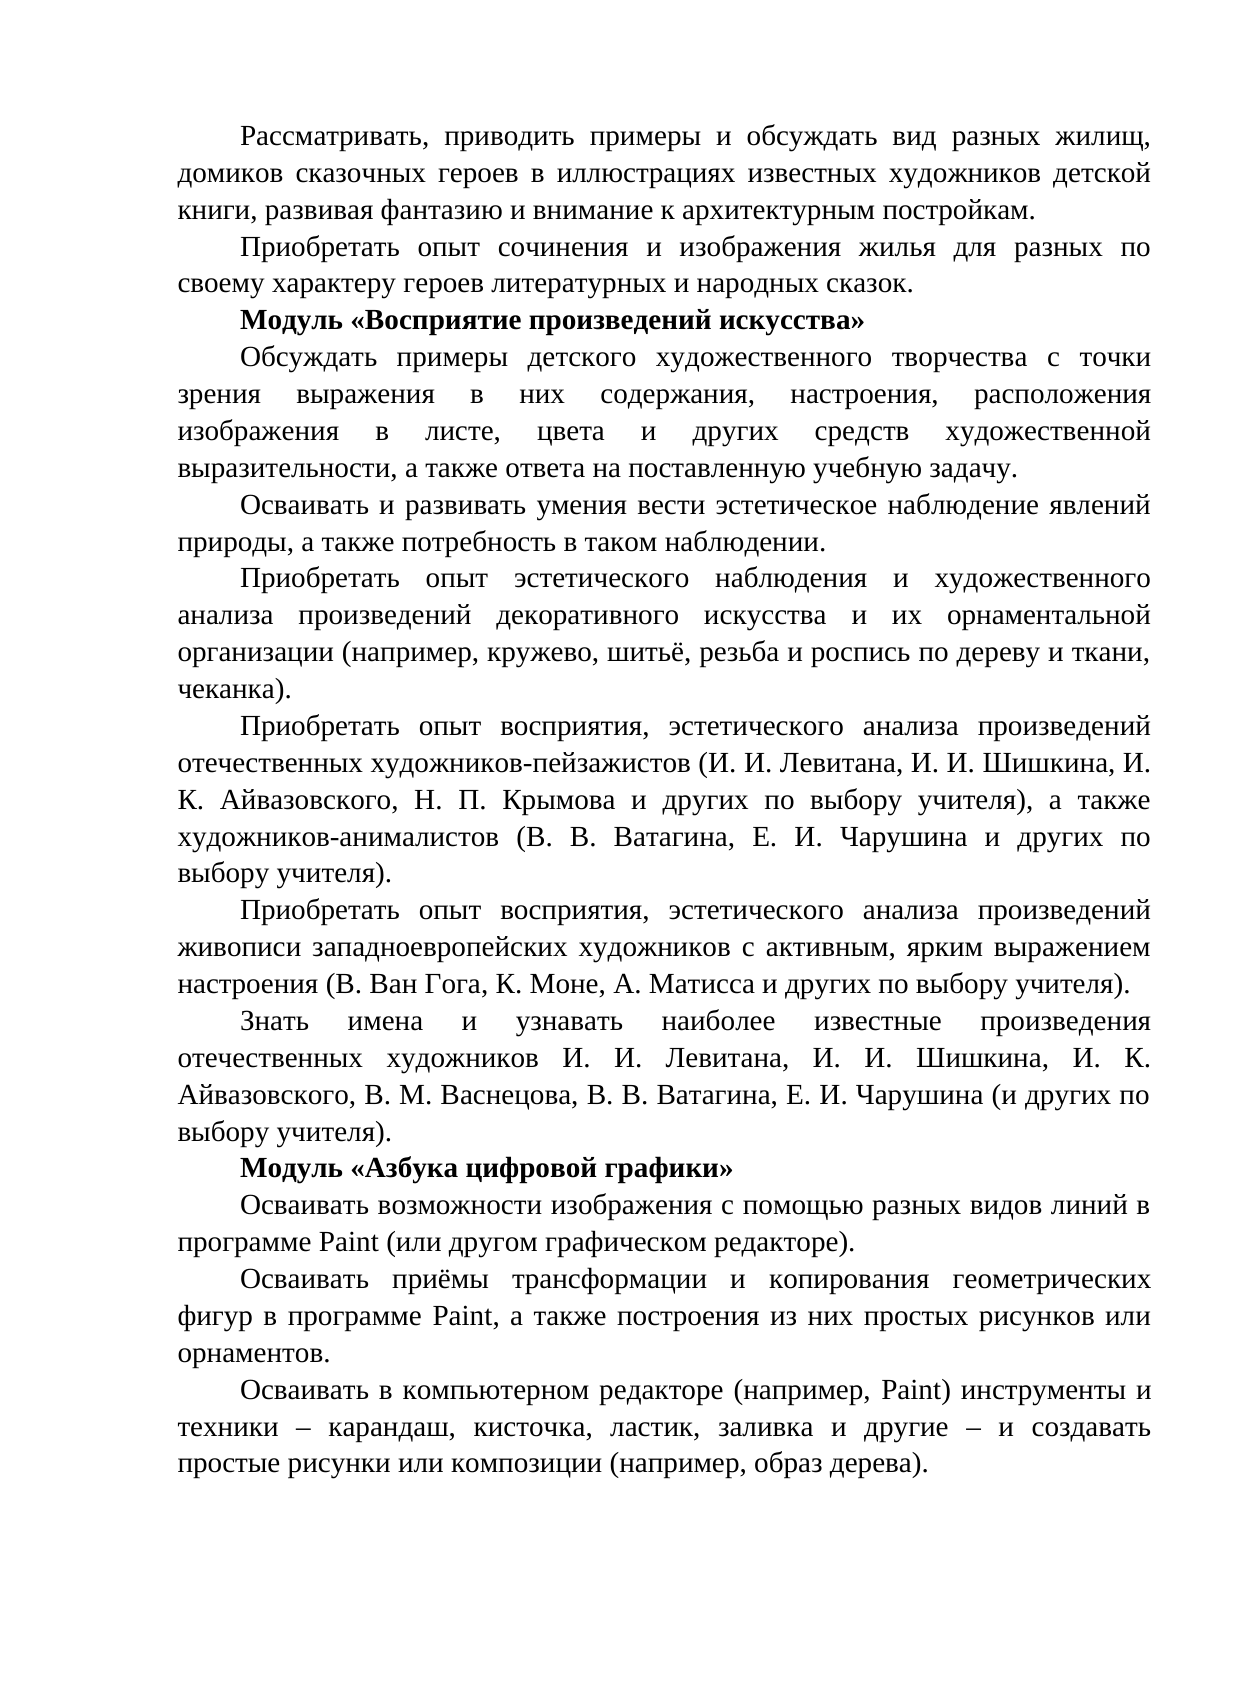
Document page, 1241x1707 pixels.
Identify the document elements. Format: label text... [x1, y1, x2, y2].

text Осваивать приёмы трансформации и копирования геометрических фигур в программе Paint, а также построения из них простых рисунков или орнаментов. [177, 1261, 1152, 1368]
text Осваивать возможности изображения с помощью разных видов линий в программе Paint (или другом графическом редакторе). [177, 1187, 1152, 1258]
text Осваивать в компьютерном редакторе (например, Paint) инструменты и техники – карандаш, кисточка, ластик, заливка и другие – и создавать простые рисунки или композиции (например, образ дерева). [177, 1372, 1152, 1479]
text Модуль «Азбука цифровой графики» [177, 1151, 1152, 1184]
text Приобретать опыт эстетического наблюдения и художественного анализа произведений декоративного искусства и их орнаментальной организации (например, кружево, шитьё, резьба и роспись по дереву и ткани, чеканка). [177, 561, 1152, 705]
text Приобретать опыт сочинения и изображения жилья для разных по своему характеру героев литературных и народных сказок. [177, 229, 1152, 299]
text Приобретать опыт восприятия, эстетического анализа произведений отечественных художников-пейзажистов (И. И. Левитана, И. И. Шишкина, И. К. Айвазовского, Н. П. Крымова и других по выбору учителя), а также художников-анималистов (В. В. Ватагина, Е. И. Чарушина и других по выбору учителя). [177, 708, 1152, 889]
text Знать имена и узнавать наиболее известные произведения отечественных художников И. И. Левитана, И. И. Шишкина, И. К. Айвазовского, В. М. Васнецова, В. В. Ватагина, Е. И. Чарушина (и других по выбору учителя). [177, 1003, 1152, 1147]
text Приобретать опыт восприятия, эстетического анализа произведений живописи западноевропейских художников с активным, ярким выражением настроения (В. Ван Гога, К. Моне, А. Матисса и других по выбору учителя). [177, 892, 1152, 1000]
text Обсуждать примеры детского художественного творчества с точки зрения выражения в них содержания, настроения, расположения изображения в листе, цвета и других средств художественной выразительности, а также ответа на поставленную учебную задачу. [177, 339, 1152, 483]
text Модуль «Восприятие произведений искусства» [177, 302, 1152, 336]
text Осваивать и развивать умения вести эстетическое наблюдение явлений природы, а также потребность в таком наблюдении. [177, 487, 1152, 557]
text Рассматривать, приводить примеры и обсуждать вид разных жилищ, домиков сказочных героев в иллюстрациях известных художников детской книги, развивая фантазию и внимание к архитектурным постройкам. [177, 118, 1152, 225]
